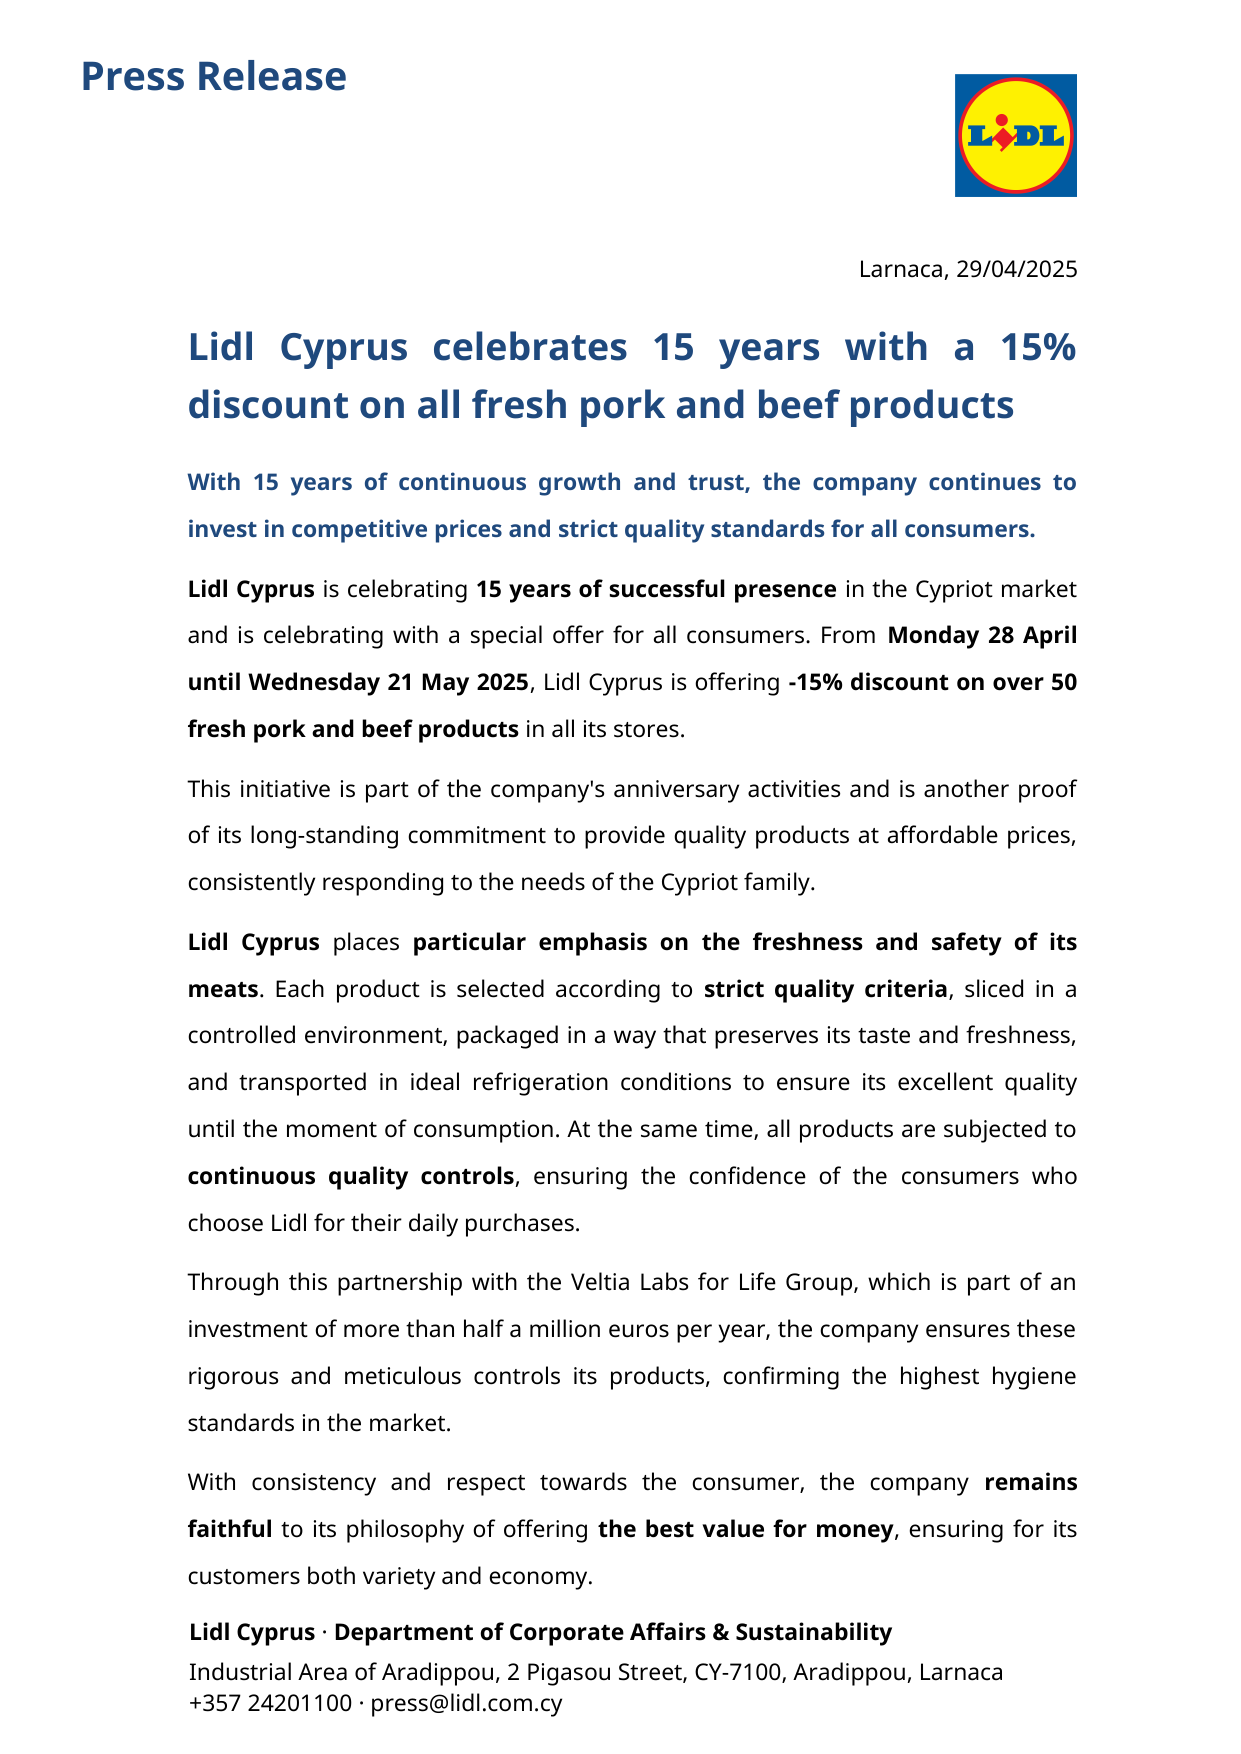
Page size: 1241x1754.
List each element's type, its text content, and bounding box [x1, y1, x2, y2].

text Lidl Cyprus is celebrating 15 years of successful presence in the Cypriot market and is celebrating with a special offer for all consumers. From Monday 28 April until Wednesday 21 May 2025, Lidl Cyprus is offering -15% discount on over 50 fresh pork and beef products in all its stores. [187, 572, 1078, 744]
text Lidl Cyprus places particular emphasis on the freshness and safety of its meats. Each product is selected according to strict quality criteria, sliced in a controlled environment, packaged in a way that preserves its taste and freshness, and transported in ideal refrigeration conditions to ensure its excellent quality until the moment of consumption. At the same time, all products are subjected to continuous quality controls, ensuring the confidence of the consumers who choose Lidl for their daily purchases. [187, 926, 1078, 1238]
picture [954, 73, 1078, 198]
text Larnaca, 29/04/2025 [187, 253, 1078, 284]
text With 15 years of continuous growth and trust, the company continues to invest in competitive prices and strict quality standards for all consumers. [187, 466, 1078, 544]
text With consistency and respect towards the consumer, the company remains faithful to its philosophy of offering the best value for money, ensuring for its customers both variety and economy. [187, 1466, 1078, 1591]
text This initiative is part of the company's anniversary activities and is another proof of its long-standing commitment to provide quality products at affordable prices, consistently responding to the needs of the Cypriot family. [187, 772, 1078, 897]
text Lidl Cyprus celebrates 15 years with a 15% discount on all fresh pork and beef products [187, 320, 1078, 429]
text Through this partnership with the Veltia Labs for Life Group, which is part of an investment of more than half a million euros per year, the company ensures these rigorous and meticulous controls its products, confirming the highest hygiene standards in the market. [187, 1266, 1078, 1438]
